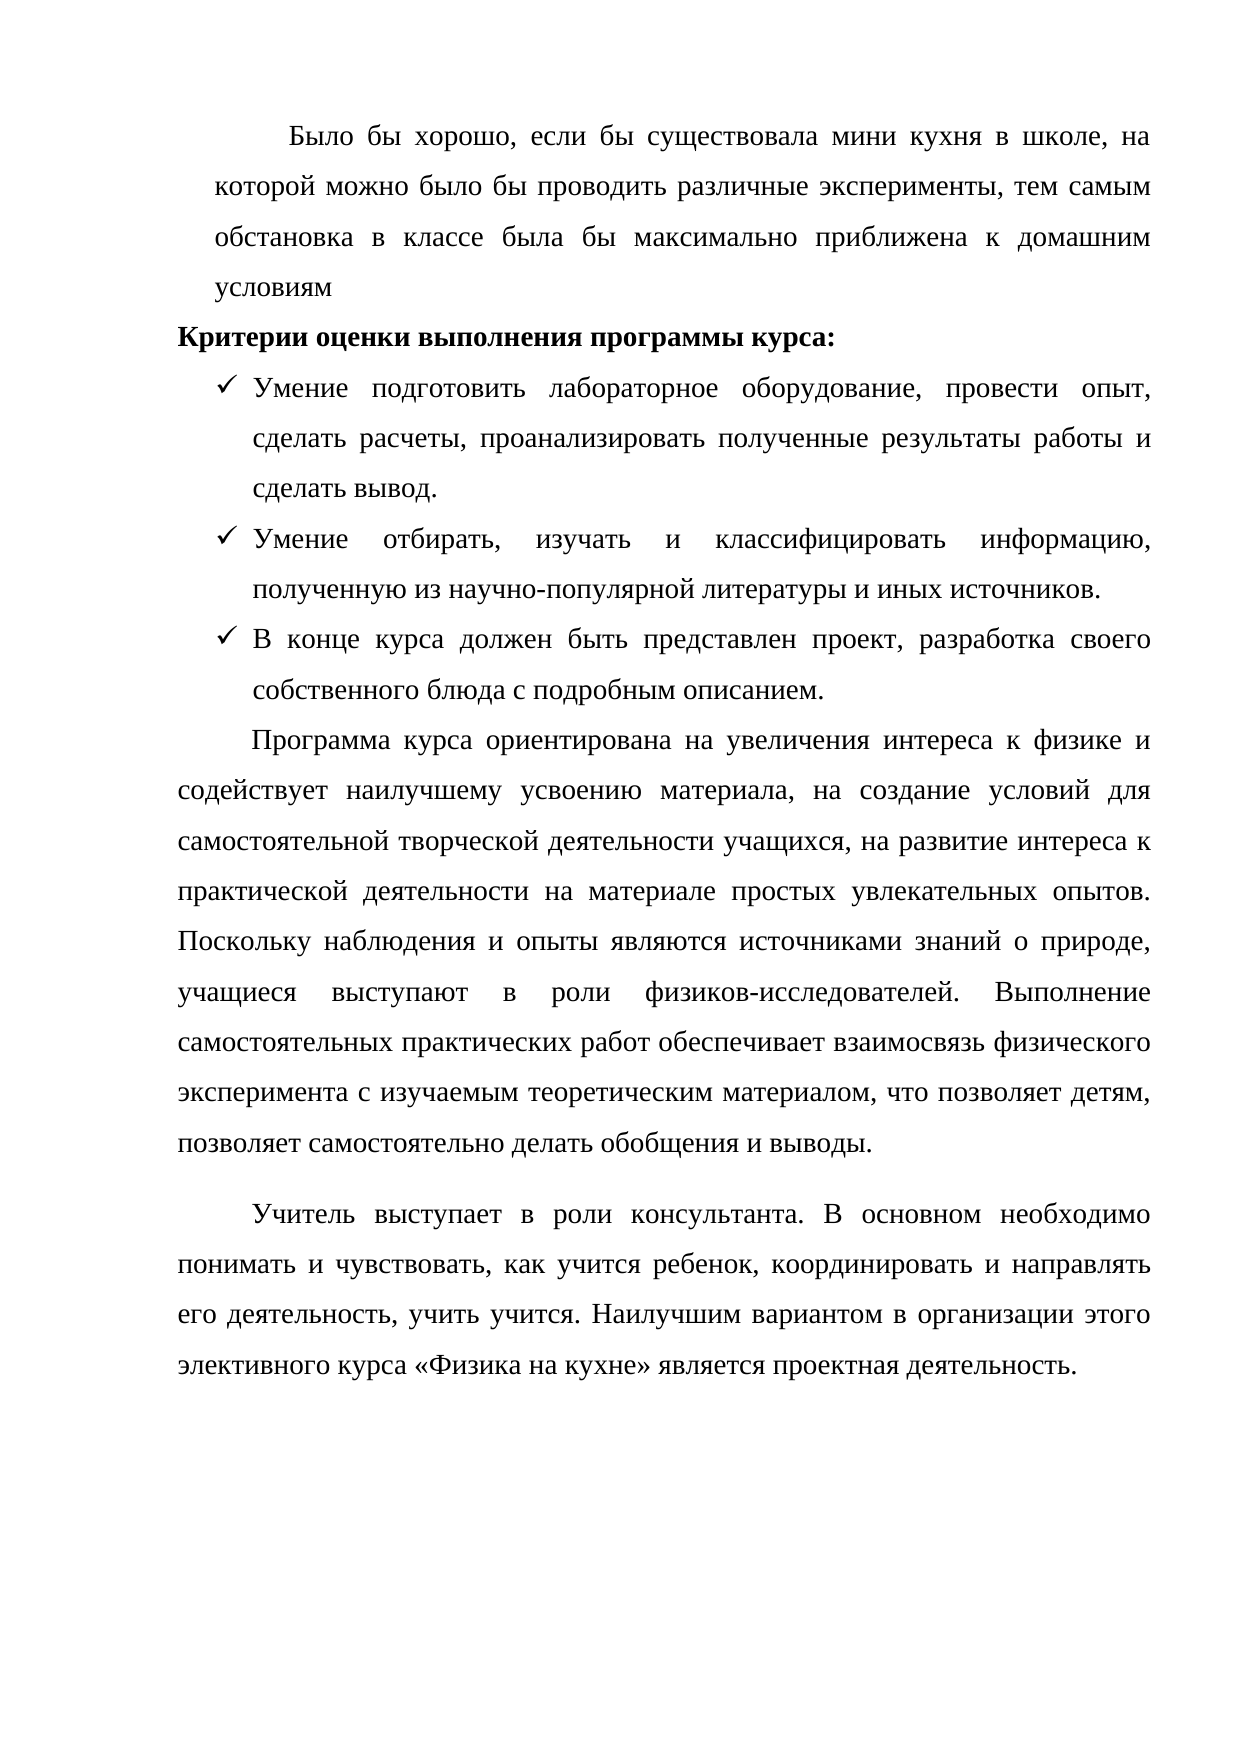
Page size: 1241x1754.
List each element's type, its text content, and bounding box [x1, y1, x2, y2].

list Умение отбирать, изучать и классифицировать информацию, полученную из научно-популярной литературы и иных источников. [215, 521, 1152, 605]
text Программа курса ориентирована на увеличения интереса к физике и содействует наилучшему усвоению материала, на создание условий для самостоятельной творческой деятельности учащихся, на развитие интереса к практической деятельности на материале простых увлекательных опытов. Поскольку наблюдения и опыты являются источниками знаний о природе, учащиеся выступают в роли физиков-исследователей. Выполнение самостоятельных практических работ обеспечивает взаимосвязь физического эксперимента с изучаемым теоретическим материалом, что позволяет детям, позволяет самостоятельно делать обобщения и выводы. [177, 722, 1152, 1158]
list Умение подготовить лабораторное оборудование, провести опыт, сделать расчеты, проанализировать полученные результаты работы и сделать вывод. [215, 370, 1152, 504]
text Было бы хорошо, если бы существовала мини кухня в школе, на которой можно было бы проводить различные эксперименты, тем самым обстановка в классе была бы максимально приближена к домашним условиям [214, 118, 1152, 303]
text Критерии оценки выполнения программы курса: [177, 319, 1152, 353]
list В конце курса должен быть представлен проект, разработка своего собственного блюда с подробным описанием. [215, 621, 1152, 705]
text Учитель выступает в роли консультанта. В основном необходимо понимать и чувствовать, как учится ребенок, координировать и направлять его деятельность, учить учится. Наилучшим вариантом в организации этого элективного курса «Физика на кухне» является проектная деятельность. [177, 1196, 1152, 1380]
